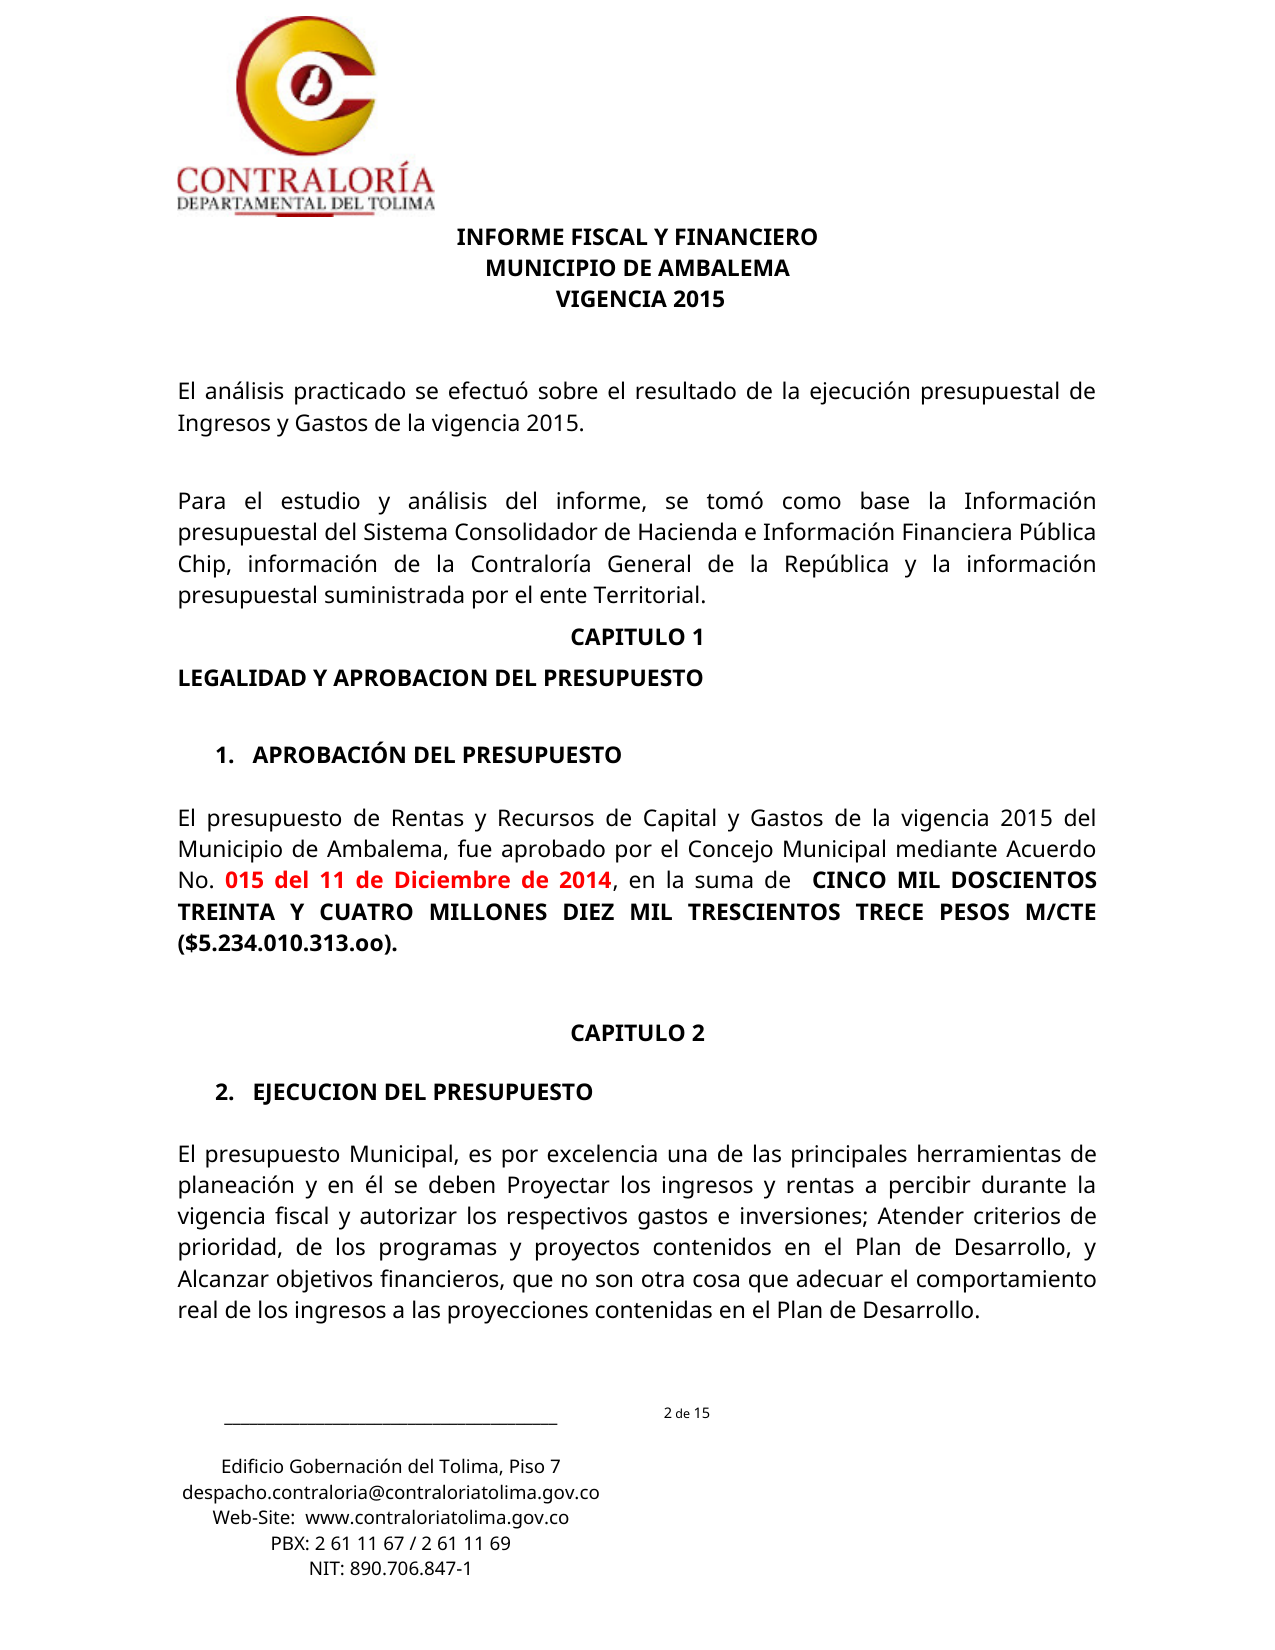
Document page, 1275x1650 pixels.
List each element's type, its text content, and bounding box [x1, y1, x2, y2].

text CAPITULO 2 [177, 1017, 1098, 1047]
picture [177, 16, 435, 217]
text LEGALIDAD Y APROBACION DEL PRESUPUESTO [177, 662, 1098, 693]
text INFORME FISCAL Y FINANCIERO [177, 221, 1098, 252]
text El presupuesto Municipal, es por excelencia una de las principales herramientas de planeación y en él se deben Proyectar los ingresos y rentas a percibir durante la vigencia fiscal y autorizar los respectivos gastos e inversiones; Atender criterios de prioridad, de los programas y proyectos contenidos en el Plan de Desarrollo, y Alcanzar objetivos financieros, que no son otra cosa que adecuar el comportamiento real de los ingresos a las proyecciones contenidas en el Plan de Desarrollo. [177, 1138, 1098, 1325]
text CAPITULO 1 [177, 620, 1098, 652]
text Para el estudio y análisis del informe, se tomó como base la Información presupuestal del Sistema Consolidador de Hacienda e Información Financiera Pública Chip, información de la Contraloría General de la República y la información presupuestal suministrada por el ente Territorial. [177, 485, 1098, 610]
list EJECUCION DEL PRESUPUESTO [215, 1077, 1098, 1106]
subtitle APROBACIÓN DEL PRESUPUESTO [215, 739, 1098, 770]
subtitle El análisis practicado se efectuó sobre el resultado de la ejecución presupuestal de Ingresos y Gastos de la vigencia 2015. [177, 375, 1098, 438]
text VIGENCIA 2015 [177, 283, 1098, 314]
text MUNICIPIO DE AMBALEMA [177, 252, 1098, 283]
text El presupuesto de Rentas y Recursos de Capital y Gastos de la vigencia 2015 del Municipio de Ambalema, fue aprobado por el Concejo Municipal mediante Acuerdo No. 015 del 11 de Diciembre de 2014, en la suma de CINCO MIL DOSCIENTOS TREINTA Y CUATRO MILLONES DIEZ MIL TRESCIENTOS TRECE PESOS M/CTE ($5.234.010.313.oo). [177, 802, 1098, 958]
